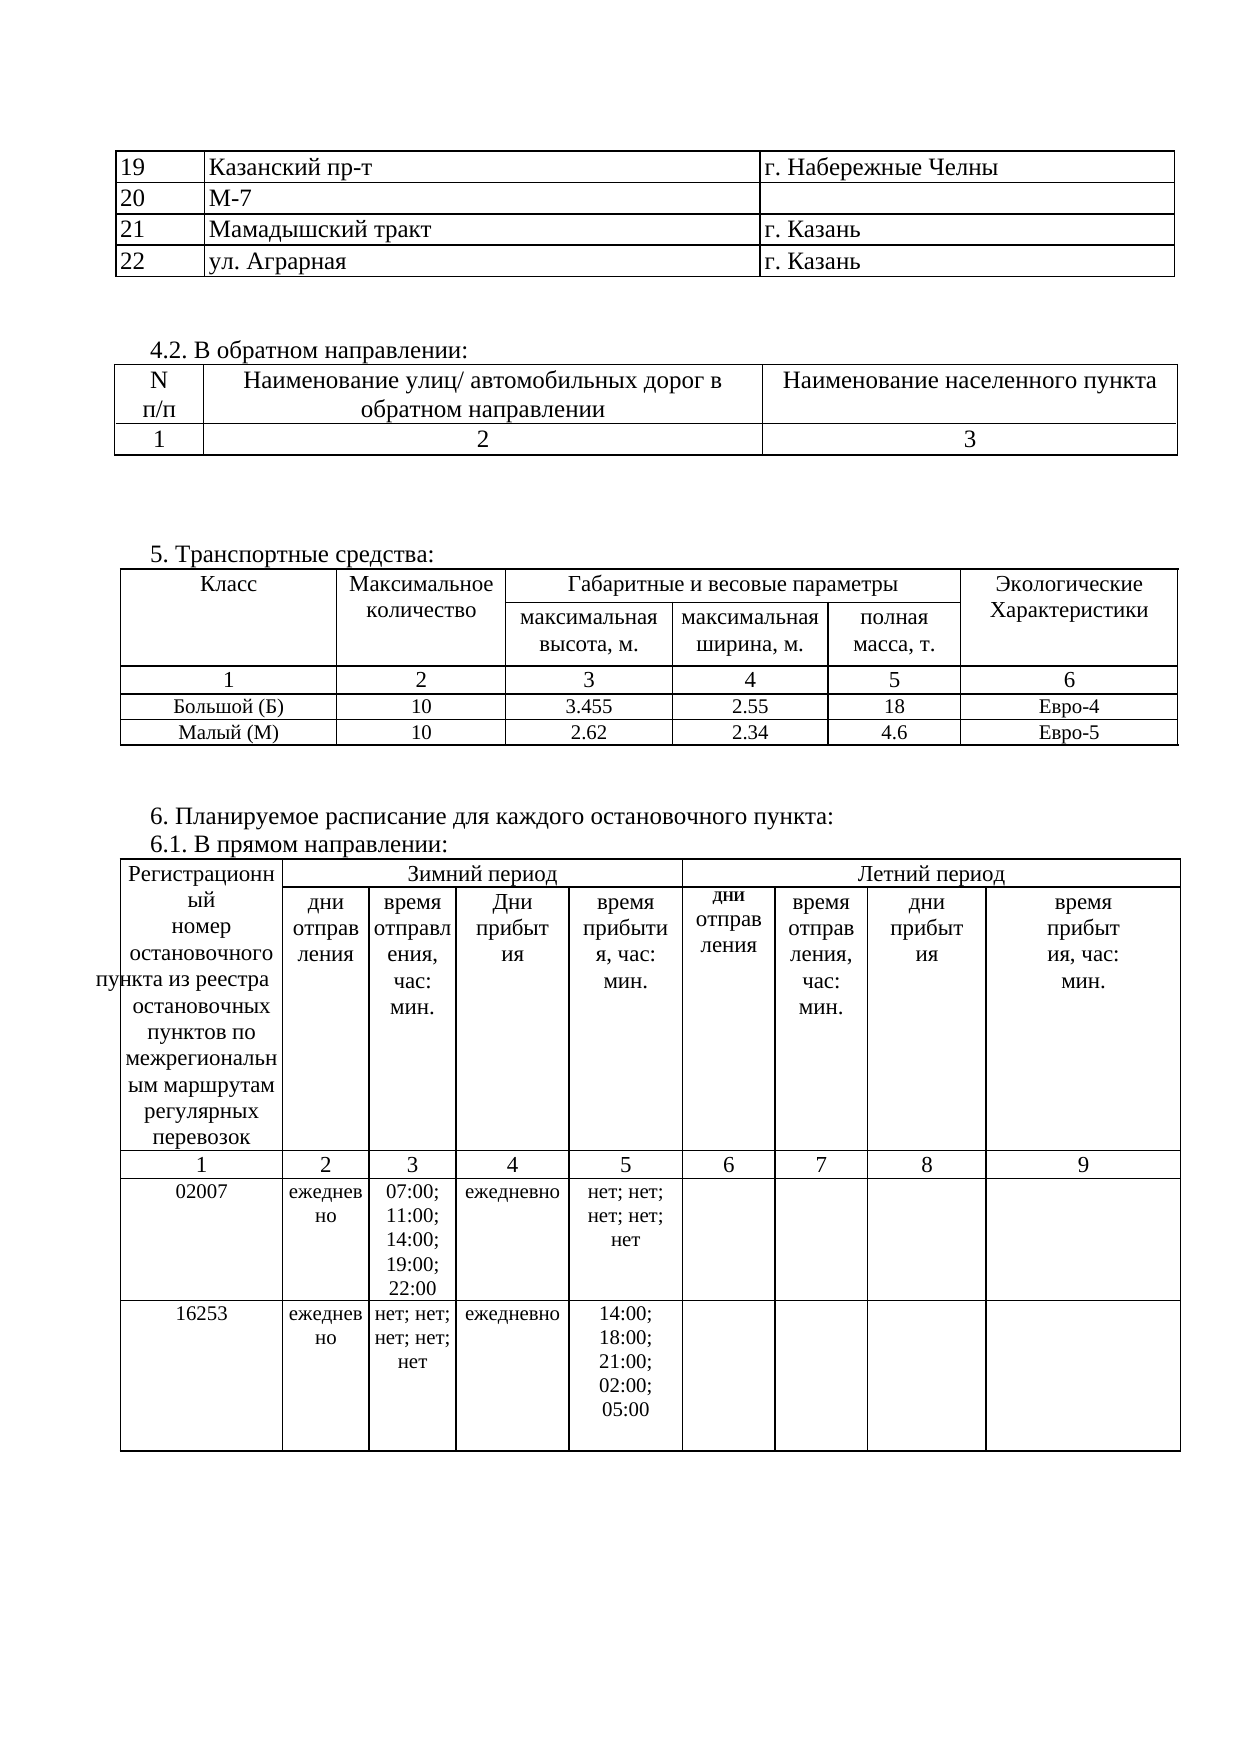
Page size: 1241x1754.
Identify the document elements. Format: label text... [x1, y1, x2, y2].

table_cell Мамадышский тракт [205, 215, 759, 244]
table_cell Малый (М) [121, 720, 336, 744]
table_cell 22 [117, 246, 204, 276]
table_cell нет; нет; нет; нет; нет [370, 1301, 455, 1450]
text 5. Транспортные средства: [150, 539, 1090, 568]
table_cell 6 [961, 667, 1177, 693]
table_cell 6 [683, 1151, 774, 1178]
table_cell время отправл ения, час: мин. [370, 888, 455, 1150]
table_header Габаритные и весовые параметры [506, 570, 960, 602]
table_cell ул. Аграрная [205, 246, 759, 276]
table_cell дни отправ ления [283, 888, 368, 1150]
table_cell ежедневно [283, 1301, 368, 1450]
table_cell 5 [570, 1151, 682, 1178]
table_cell М-7 [205, 183, 759, 213]
table_cell [868, 1301, 985, 1450]
table_cell максимальная высота, м. [506, 603, 672, 665]
table_cell 2.55 [673, 695, 827, 718]
table_cell г. Казань [761, 246, 1174, 276]
table_cell 2 [204, 424, 762, 454]
table_cell [987, 1179, 1180, 1299]
table_cell 2 [337, 667, 505, 693]
table_header Класс [121, 570, 336, 665]
table_cell 2 [283, 1151, 368, 1178]
table_cell нет; нет; нет; нет; нет [570, 1179, 682, 1299]
table_cell 1 [115, 424, 203, 454]
table_cell Евро-4 [961, 695, 1177, 718]
table_cell 19 [117, 152, 204, 181]
table_cell 1 [121, 1151, 282, 1178]
table_header Летний период [683, 860, 1180, 886]
table_cell 5 [829, 667, 960, 693]
table_cell г. Набережные Челны [761, 152, 1174, 181]
table_cell [683, 1301, 774, 1450]
table_cell 4 [457, 1151, 568, 1178]
table_cell [776, 1301, 867, 1450]
table_cell [761, 183, 1174, 213]
table_header Зимний период [283, 860, 682, 886]
table_cell 3.455 [506, 695, 672, 718]
table_cell полная масса, т. [829, 603, 960, 665]
table_cell 10 [337, 720, 505, 744]
table_cell время прибыт ия, час: мин. [987, 888, 1180, 1150]
table_cell 3 [506, 667, 672, 693]
table_cell 20 [117, 183, 204, 213]
table_cell 02007 [121, 1179, 282, 1299]
table_cell ежедневно [457, 1179, 568, 1299]
table_cell 21 [117, 215, 204, 244]
table_cell [683, 1179, 774, 1299]
table_header Наименование населенного пункта [763, 365, 1177, 423]
table_cell 4 [673, 667, 827, 693]
table_cell 14:00; 18:00; 21:00; 02:00; 05:00 [570, 1301, 682, 1450]
table_header Регистрационный номер остановочного пункта из реестра остановочных пунктов по межрегиональным маршрутам регулярных перевозок [121, 860, 282, 1150]
text 6. Планируемое расписание для каждого остановочного пункта: [150, 801, 1090, 829]
table_cell Дни прибыт ия [457, 888, 568, 1150]
table_cell время прибыти я, час: мин. [570, 888, 682, 1150]
table_header N п/п [115, 365, 203, 423]
table_cell [987, 1301, 1180, 1450]
table_cell 9 [987, 1151, 1180, 1178]
table_header Максимальное количество [337, 570, 505, 665]
table_cell [868, 1179, 985, 1299]
table_cell Казанский пр-т [205, 152, 759, 181]
text 6.1. В прямом направлении: [150, 829, 1090, 858]
table_header Экологические Характеристики [961, 570, 1177, 665]
table_cell максимальная ширина, м. [673, 603, 827, 665]
table_cell ежедневно [283, 1179, 368, 1299]
table_cell 10 [337, 695, 505, 718]
table_cell [776, 1179, 867, 1299]
table_cell ежедневно [457, 1301, 568, 1450]
table_header Наименование улиц/ автомобильных дорог в обратном направлении [204, 365, 762, 423]
text 4.2. В обратном направлении: [150, 335, 1090, 364]
table_cell 8 [868, 1151, 985, 1178]
table_cell 4.6 [829, 720, 960, 744]
table_cell Евро-5 [961, 720, 1177, 744]
table_cell 07:00; 11:00; 14:00; 19:00; 22:00 [370, 1179, 455, 1299]
table_cell г. Казань [761, 215, 1174, 244]
table_cell ДНИ отправ ления [683, 888, 774, 1150]
table_cell 3 [370, 1151, 455, 1178]
table_cell 2.62 [506, 720, 672, 744]
table_cell 16253 [121, 1301, 282, 1450]
table_cell 3 [763, 423, 1177, 454]
table_cell 1 [121, 667, 336, 693]
table_cell 2.34 [673, 720, 827, 744]
table_cell 7 [776, 1151, 867, 1178]
table_cell дни прибыт ия [868, 888, 985, 1150]
table_cell Большой (Б) [121, 695, 336, 718]
table_cell 18 [829, 695, 960, 718]
table_cell время отправ ления, час: мин. [776, 888, 867, 1150]
